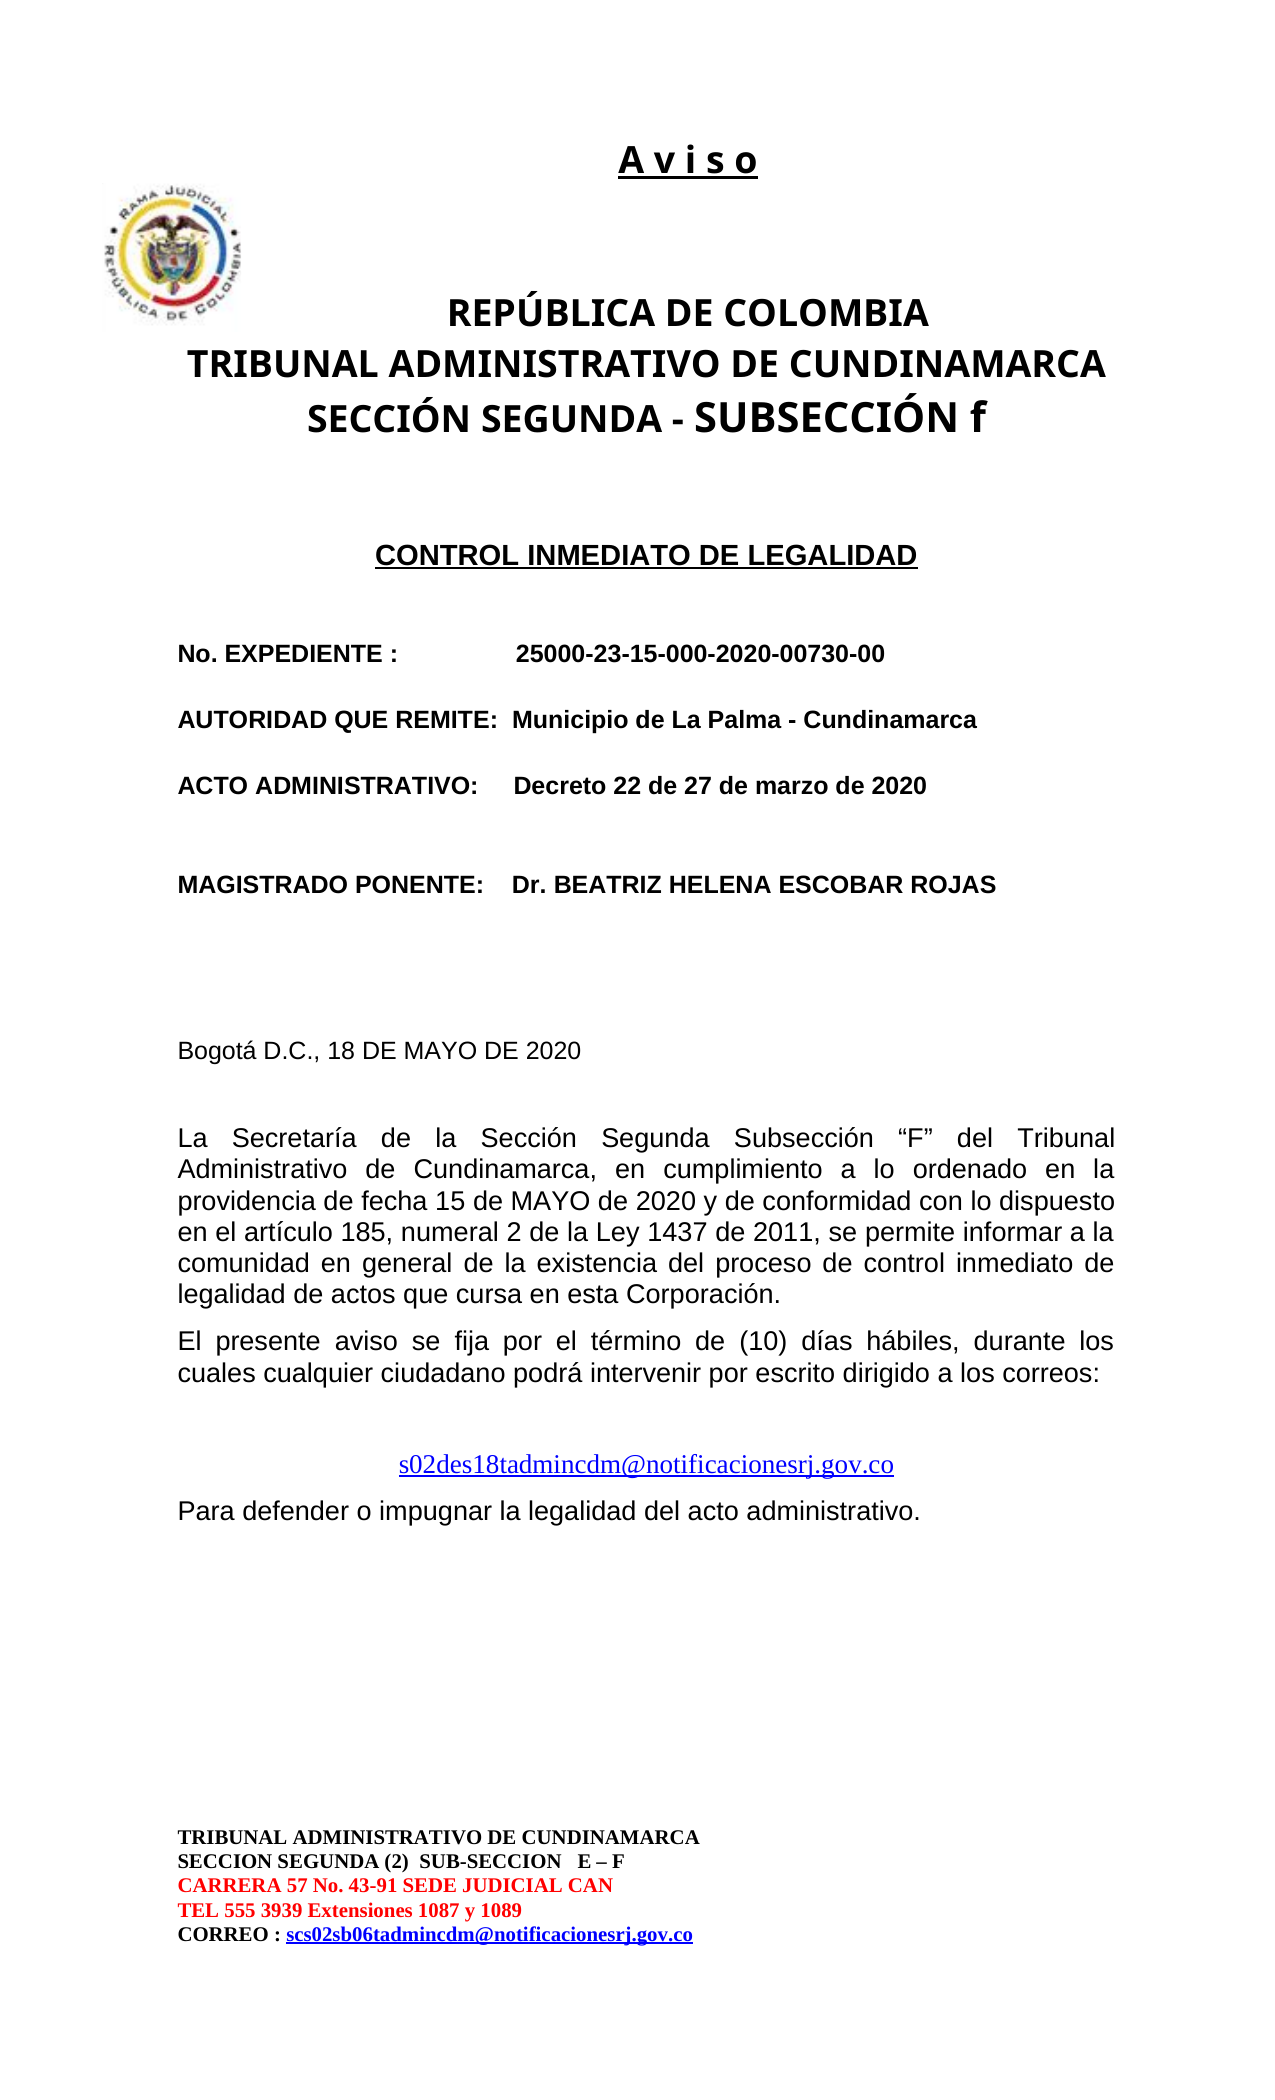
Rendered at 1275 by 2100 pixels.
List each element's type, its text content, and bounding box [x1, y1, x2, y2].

picture [100, 183, 243, 334]
text Para defender o impugnar la legalidad del acto administrativo. [177, 1495, 1116, 1526]
table_header No. EXPEDIENTE : 25000-23-15-000-2020-00730-00 [166, 639, 1226, 672]
text Bogotá D.C., 18 DE MAYO DE 2020 [177, 1036, 1116, 1065]
text A v i s o [177, 133, 1116, 184]
text TRIBUNAL ADMINISTRATIVO DE CUNDINAMARCA [177, 337, 1116, 388]
text MAGISTRADO PONENTE: Dr. BEATRIZ HELENA ESCOBAR ROJAS [177, 870, 1116, 898]
text s02des18tadmincdm@notificacionesrj.gov.co [177, 1448, 1116, 1479]
text La Secretaría de la Sección Segunda Subsección “F” del Tribunal Administrativo de Cundinamarca, en cumplimiento a lo ordenado en la providencia de fecha 15 de MAYO de 2020 y de conformidad con lo dispuesto en el artículo 185, numeral 2 de la Ley 1437 de 2011, se permite informar a la comunidad en general de la existencia del proceso de control inmediato de legalidad de actos que cursa en esta Corporación. [177, 1122, 1116, 1310]
text CONTROL INMEDIATO DE LEGALIDAD [177, 538, 1116, 571]
text AUTORIDAD QUE REMITE: Municipio de La Palma - Cundinamarca [177, 704, 1116, 733]
text SECCIÓN SEGUNDA - SUBSECCIÓN f [177, 388, 1116, 445]
text REPÚBLICA DE COLOMBIA [177, 286, 1116, 337]
text ACTO ADMINISTRATIVO: Decreto 22 de 27 de marzo de 2020 [177, 771, 1116, 799]
text El presente aviso se fija por el término de (10) días hábiles, durante los cuales cualquier ciudadano podrá intervenir por escrito dirigido a los correos: [177, 1325, 1116, 1388]
